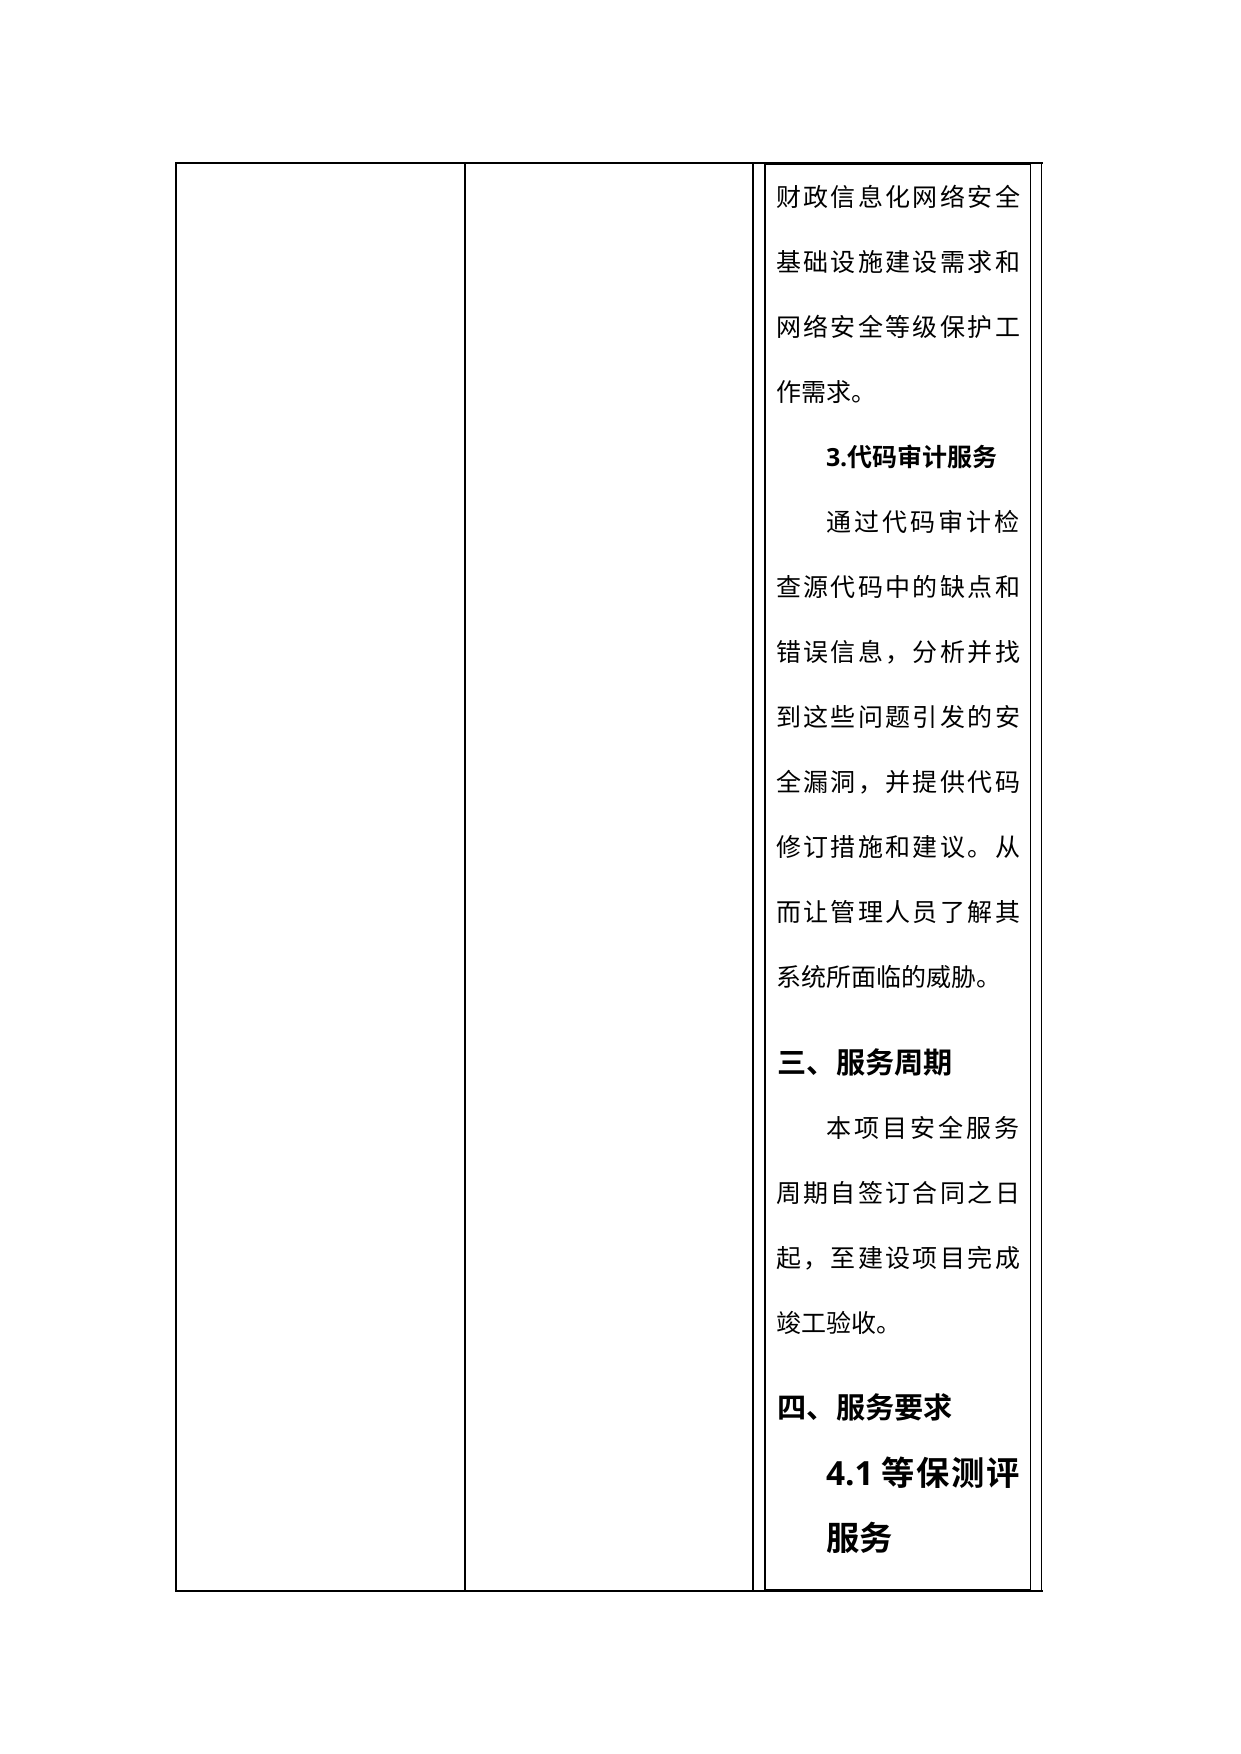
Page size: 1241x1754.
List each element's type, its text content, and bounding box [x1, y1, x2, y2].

table_cell [754, 164, 764, 1590]
table_cell [1031, 164, 1041, 1590]
table_cell 1 [177, 164, 464, 1590]
table_cell [466, 164, 752, 1590]
table_cell [766, 165, 1030, 1589]
